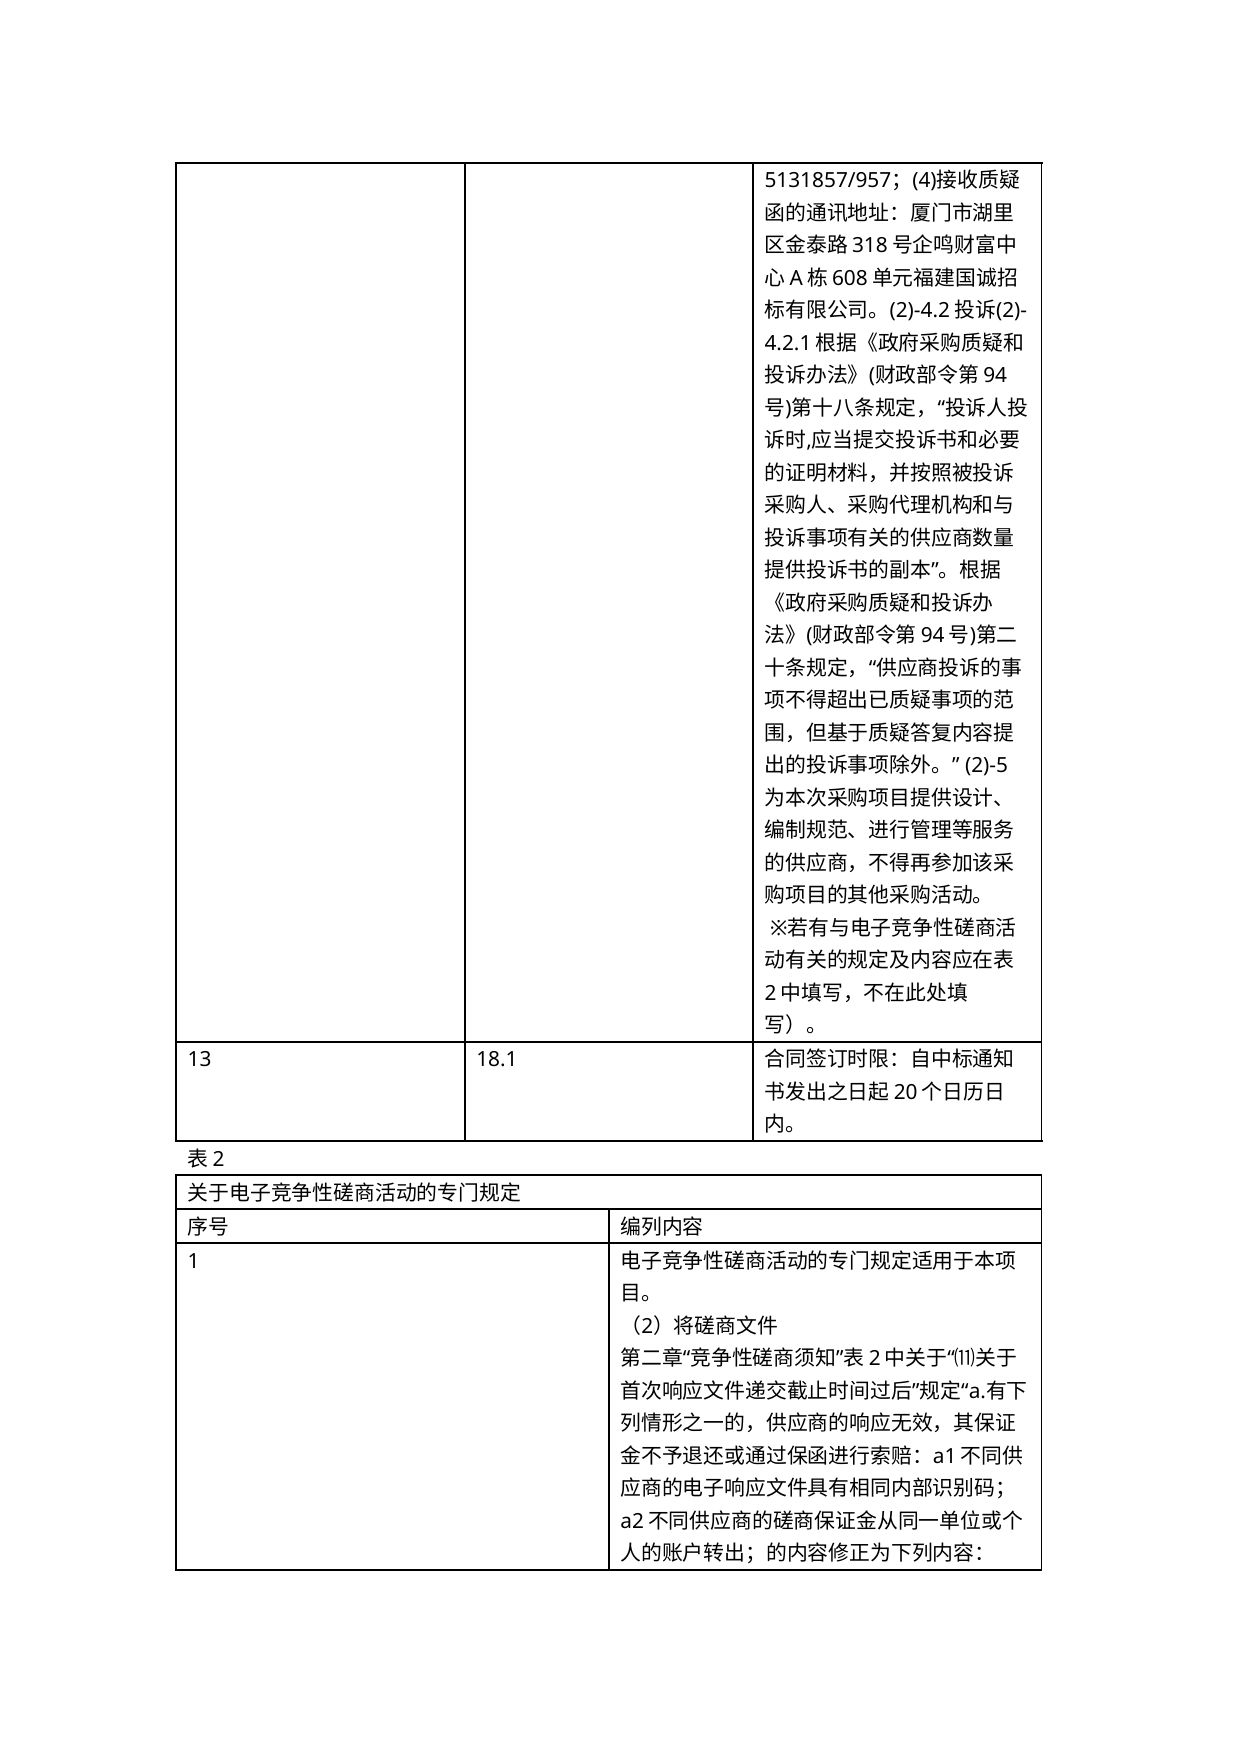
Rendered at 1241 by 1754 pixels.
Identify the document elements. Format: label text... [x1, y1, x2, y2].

table_header 关于电子竞争性磋商活动的专门规定 [177, 1176, 1041, 1208]
table_cell 1 [177, 1244, 608, 1569]
table_cell 12 [177, 164, 464, 1041]
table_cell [610, 1244, 1041, 1569]
table_cell 13 [177, 1043, 464, 1140]
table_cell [754, 164, 1041, 1041]
text 表2 [187, 1142, 1053, 1174]
table_cell 18.1 [466, 1043, 752, 1140]
table_cell 序号 [177, 1210, 608, 1242]
table_cell 合同签订时限：自中标通知书发出之日起20个日历日内。 [754, 1043, 1041, 1140]
table_cell 编列内容 [610, 1210, 1041, 1242]
table_cell 26 [466, 164, 752, 1041]
